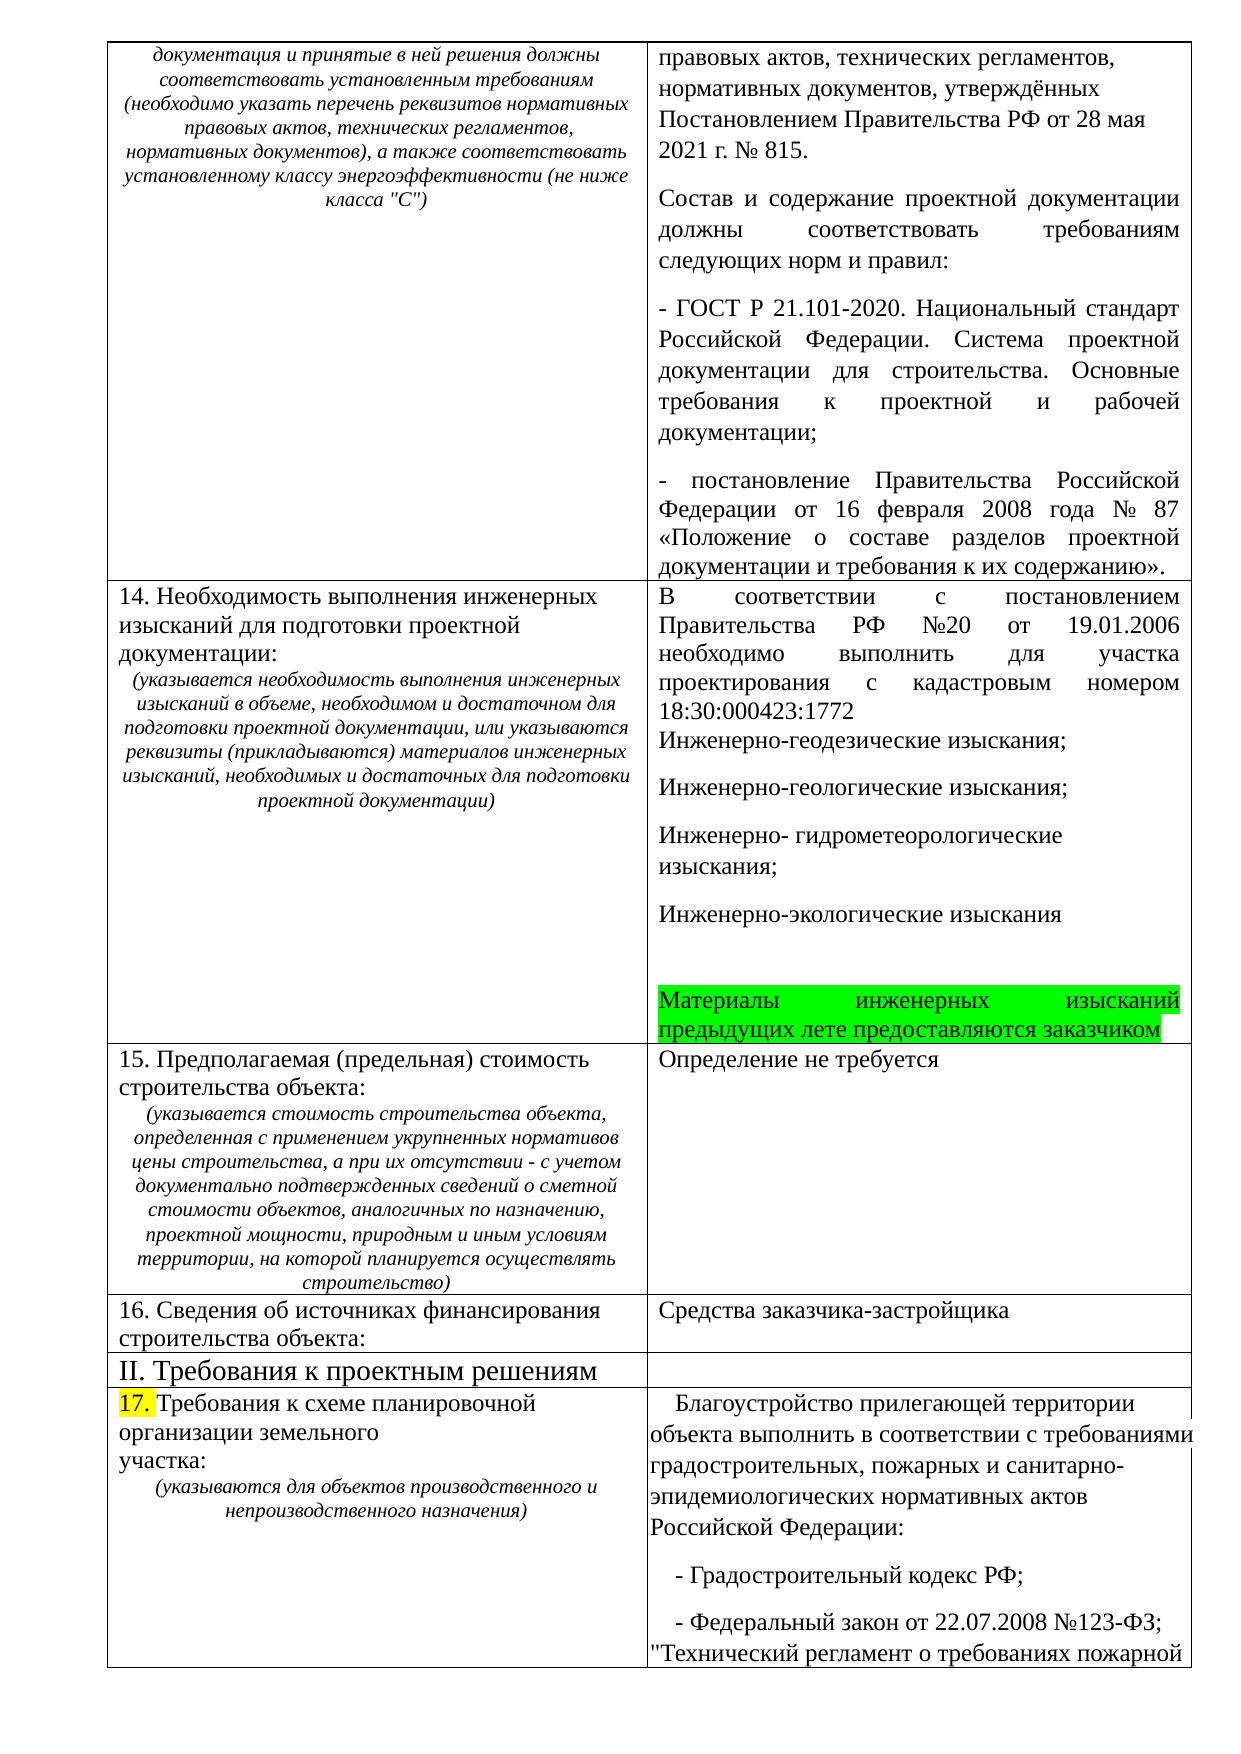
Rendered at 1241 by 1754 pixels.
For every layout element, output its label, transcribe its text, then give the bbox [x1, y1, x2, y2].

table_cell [648, 1388, 1191, 1667]
table_cell 16. Сведения об источниках финансирования строительства объекта: [108, 1295, 647, 1352]
table_cell В соответствии с постановлением Правительства РФ №20 от 19.01.2006 необходимо выполнить для участка проектирования с кадастровым номером 18:30:000423:1772 Инженерно-геодезические изыскания; Инженерно-геологические изыскания; Инженерно- гидрометеорологические изыскания; Инженерно-экологические изыскания Материалы инженерных изысканий предыдущих лете предоставляются заказчиком [648, 581, 1191, 1043]
table_cell Средства заказчика-застройщика [648, 1295, 1191, 1352]
table_cell 15. Предполагаемая (предельная) стоимость строительства объекта: (указывается стоимость строительства объекта, определенная с применением укрупненных нормативов цены строительства, а при их отсутствии - с учетом документально подтвержденных сведений о сметной стоимости объектов, аналогичных по назначению, проектной мощности, природным и иным условиям территории, на которой планируется осуществлять строительство) [108, 1044, 647, 1294]
table_cell [648, 1353, 1191, 1387]
table_cell Определение не требуется [648, 1044, 1191, 1294]
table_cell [648, 43, 1191, 580]
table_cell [108, 43, 647, 580]
table_cell II. Требования к проектным решениям [108, 1353, 647, 1387]
table_cell 14. Необходимость выполнения инженерных изысканий для подготовки проектной документации: (указывается необходимость выполнения инженерных изысканий в объеме, необходимом и достаточном для подготовки проектной документации, или указываются реквизиты (прикладываются) материалов инженерных изысканий, необходимых и достаточных для подготовки проектной документации) [108, 581, 647, 1043]
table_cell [108, 1388, 647, 1667]
